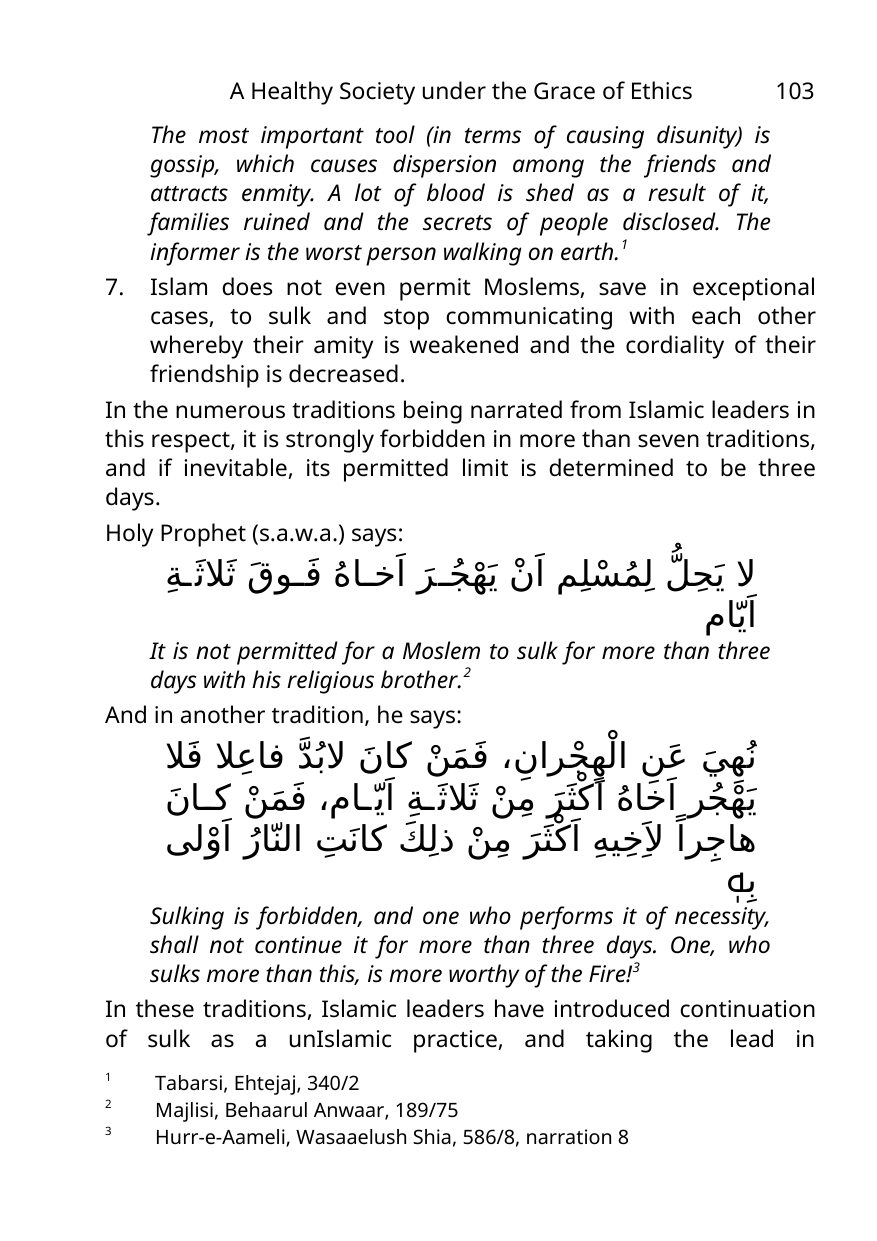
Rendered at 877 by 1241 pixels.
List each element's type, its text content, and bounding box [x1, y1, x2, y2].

text The most important tool (in terms of causing disunity) is gossip, which causes dispersion among the friends and attracts enmity. A lot of blood is shed as a result of it, families ruined and the secrets of people disclosed. The informer is the worst person walking on earth. [150, 120, 772, 266]
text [105, 994, 817, 1053]
text نُهِيَ عَنِ الْهِجْرانِ، فَمَنْ كانَ لابُدَّ فاعِلا فَلا يَهْجُر اَخاهُ اَكْثَرَ مِنْ ثَلاثَةِ اَيّام، فَمَنْ كانَ هاجِراً لاَِخِيهِ اَكْثَرَ مِنْ ذلِكَ كانَتِ النّارُ اَوْلى بِهٖ [165, 736, 757, 901]
text In the numerous traditions being narrated from Islamic leaders in this respect, it is strongly forbidden in more than seven traditions, and if inevitable, its permitted limit is determined to be three days. [105, 395, 817, 512]
text It is not permitted for a Moslem to sulk for more than three days with his religious brother. [150, 636, 772, 694]
text 7. Islam does not even permit Moslems, save in exceptional cases, to sulk and stop communicating with each other whereby their amity is weakened and the cordiality of their friendship is decreased. [105, 272, 817, 389]
text لا يَحِلُّ لِمُسْلِم اَنْ يَهْجُرَ اَخاهُ فَوقَ ثَلاثَةِ اَيّام [165, 553, 757, 636]
text Sulking is forbidden, and one who performs it of necessity, shall not continue it for more than three days. One, who sulks more than this, is more worthy of the Fire! [150, 901, 772, 988]
text And in another tradition, he says: [105, 700, 817, 729]
text Holy Prophet (s.a.w.a.) says: [105, 518, 817, 547]
